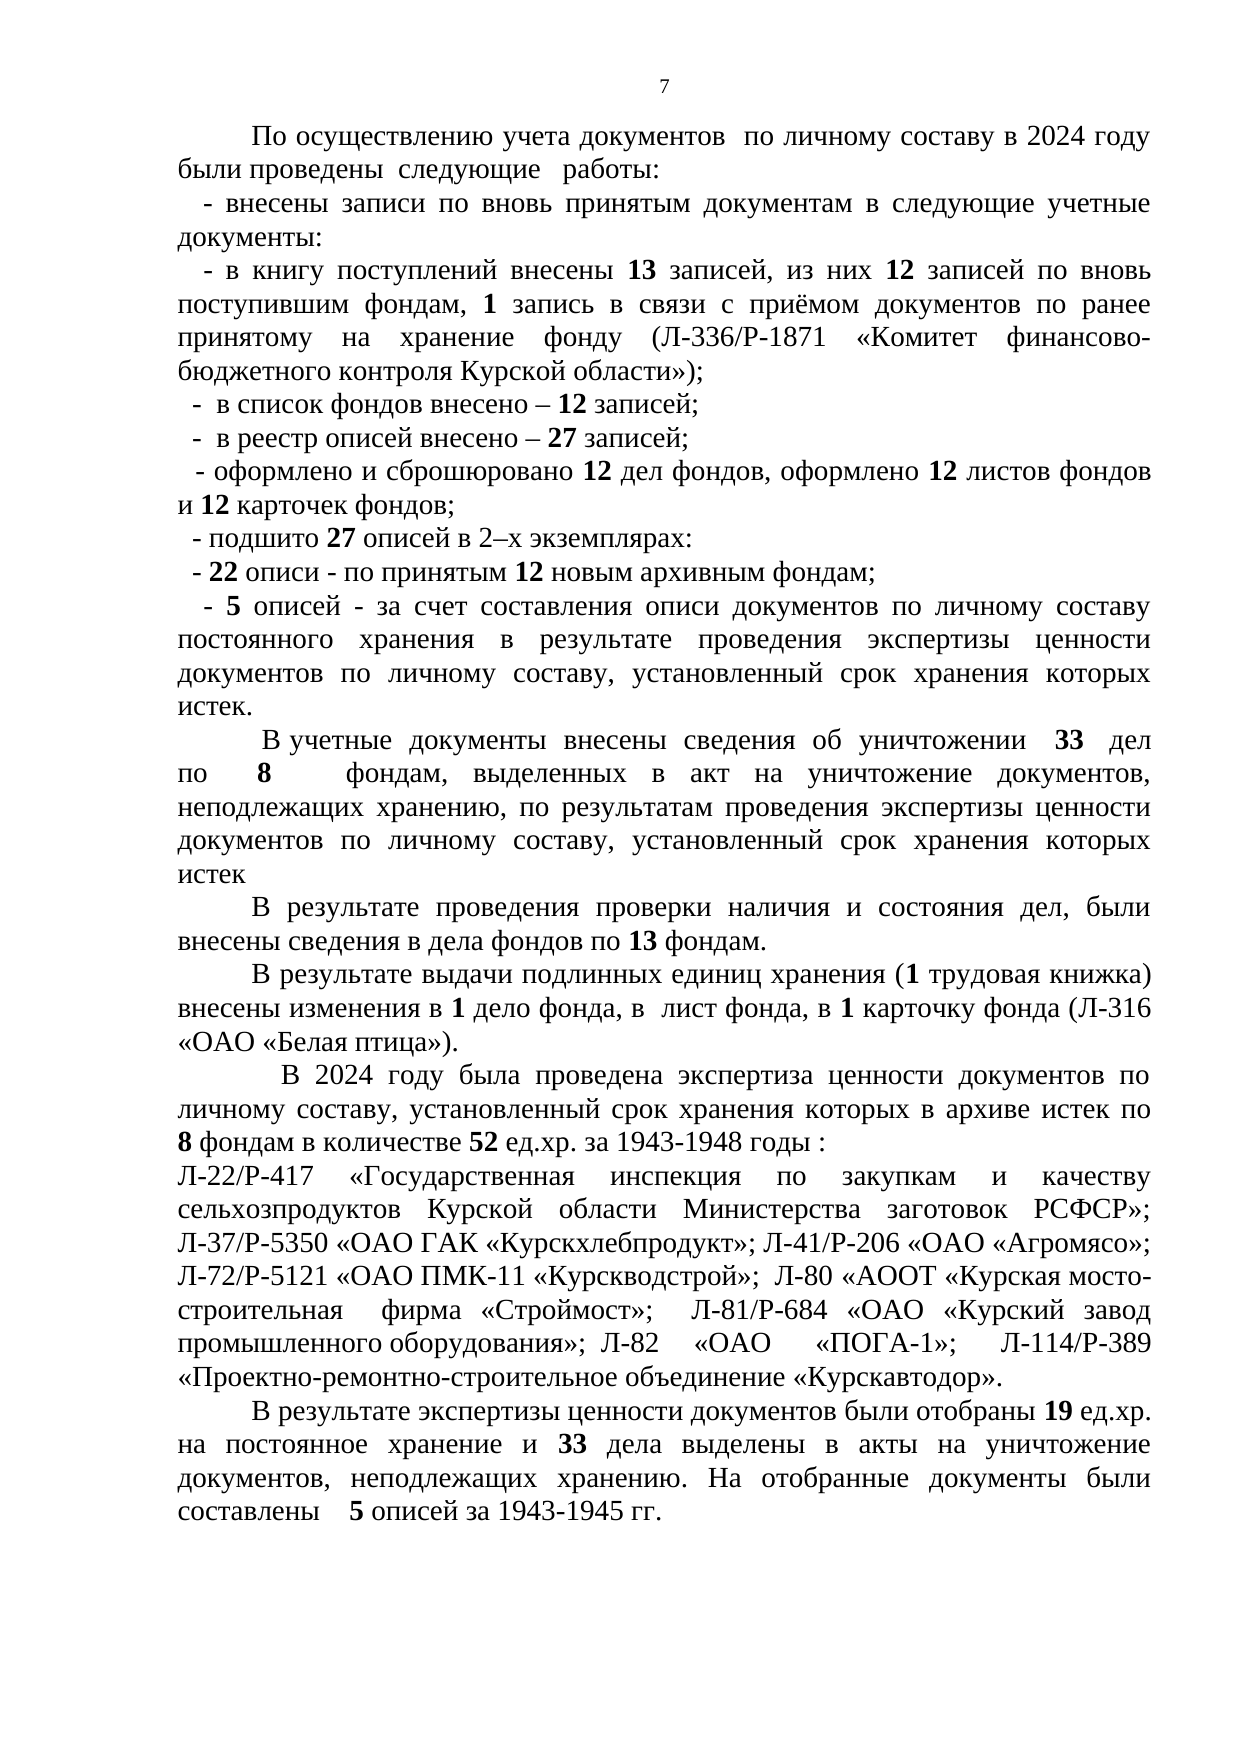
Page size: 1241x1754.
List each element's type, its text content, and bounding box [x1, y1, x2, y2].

text В результате экспертизы ценности документов были отобраны 19 ед.хр. на постоянное хранение и 33 дела выделены в акты на уничтожение документов, неподлежащих хранению. На отобранные документы были составлены 5 описей за 1943-1945 гг. [177, 1393, 1152, 1527]
text В результате выдачи подлинных единиц хранения (1 трудовая книжка) внесены изменения в 1 дело фонда, в лист фонда, в 1 карточку фонда (Л-316 «ОАО «Белая птица»). [177, 957, 1152, 1057]
text - 5 описей - за счет составления описи документов по личному составу постоянного хранения в результате проведения экспертизы ценности документов по личному составу, установленный срок хранения которых истек. [177, 588, 1152, 722]
text В учетные документы внесены сведения об уничтожении 33 дел по 8 фондам, выделенных в акт на уничтожение документов, неподлежащих хранению, по результатам проведения экспертизы ценности документов по личному составу, установленный срок хранения которых истек [177, 722, 1152, 889]
text - внесены записи по вновь принятым документам в следующие учетные документы: [177, 185, 1152, 252]
text По осуществлению учета документов по личному составу в 2024 году были проведены следующие работы: [177, 118, 1152, 185]
text В результате проведения проверки наличия и состояния дел, были внесены сведения в дела фондов по 13 фондам. [177, 889, 1152, 957]
text - в список фондов внесено – 12 записей; [177, 386, 1152, 420]
text Л-22/Р-417 «Государственная инспекция по закупкам и качеству сельхозпродуктов Курской области Министерства заготовок РСФСР»; Л-37/Р-5350 «ОАО ГАК «Курскхлебпродукт»; Л-41/Р-206 «ОАО «Агромясо»; Л-72/Р-5121 «ОАО ПМК-11 «Курскводстрой»; Л-80 «АООТ «Курская мосто-строительная фирма «Строймост»; Л-81/Р-684 «ОАО «Курский завод промышленного оборудования»; Л-82 «ОАО «ПОГА-1»; Л-114/Р-389 «Проектно-ремонтно-строительное объединение «Курскавтодор». [177, 1158, 1152, 1393]
text - 22 описи - по принятым 12 новым архивным фондам; [177, 554, 1152, 588]
text - подшито 27 описей в 2–х экземплярах: [177, 521, 1152, 554]
text В 2024 году была проведена экспертиза ценности документов по личному составу, установленный срок хранения которых в архиве истек по 8 фондам в количестве 52 ед.хр. за 1943-1948 годы : [177, 1057, 1152, 1158]
text - в книгу поступлений внесены 13 записей, из них 12 записей по вновь поступившим фондам, 1 запись в связи с приёмом документов по ранее принятому на хранение фонду (Л-336/Р-1871 «Комитет финансово-бюджетного контроля Курской области»); [177, 252, 1152, 386]
text - оформлено и сброшюровано 12 дел фондов, оформлено 12 листов фондов и 12 карточек фондов; [177, 453, 1152, 521]
text - в реестр описей внесено – 27 записей; [177, 420, 1152, 453]
